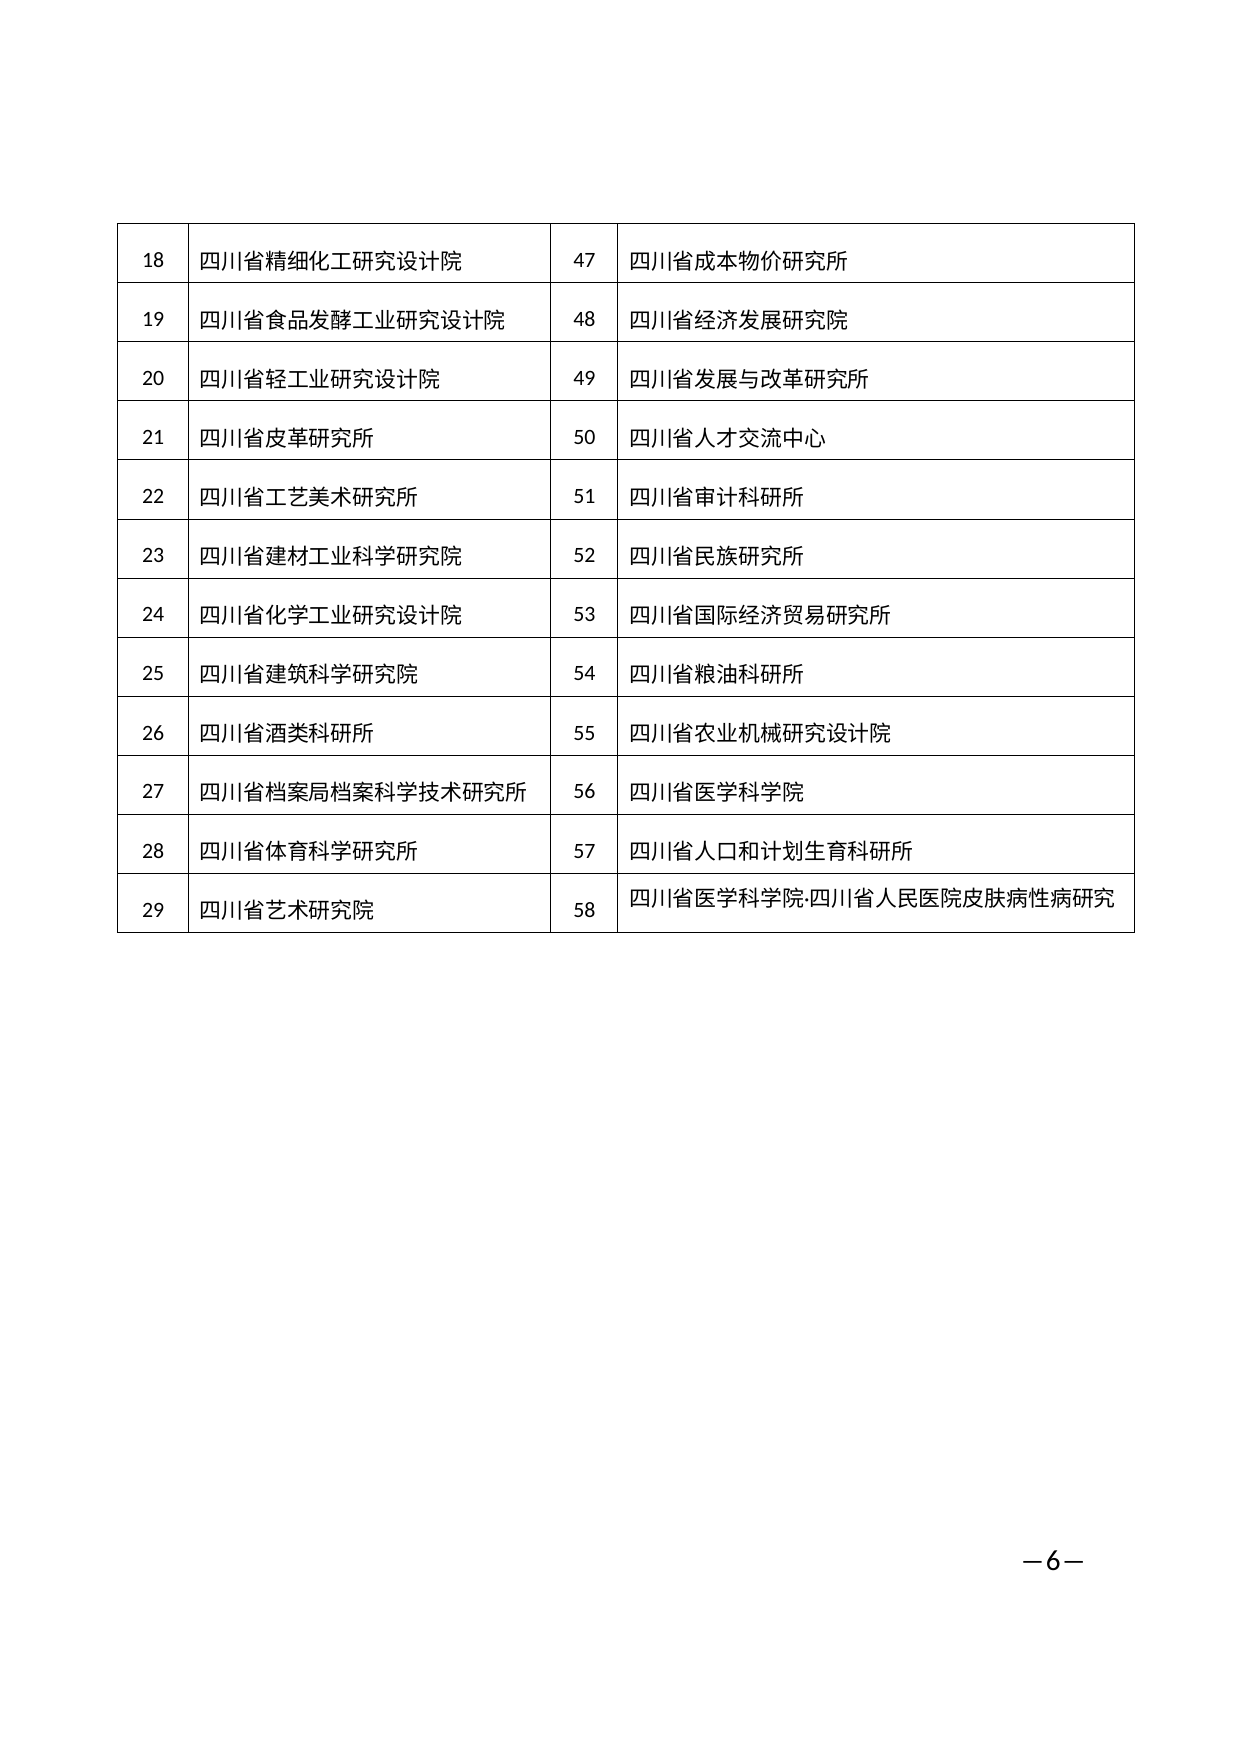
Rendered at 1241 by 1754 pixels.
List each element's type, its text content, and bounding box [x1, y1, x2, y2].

table_cell 四川省皮革研究所 [189, 401, 550, 459]
table_cell 25 [118, 638, 188, 696]
table_cell 20 [118, 342, 188, 400]
table_cell 26 [118, 697, 188, 755]
table_cell 四川省发展与改革研究所 [618, 342, 1134, 400]
table_cell 55 [551, 697, 617, 755]
table_cell 四川省人口和计划生育科研所 [618, 815, 1134, 873]
table_cell 48 [551, 283, 617, 341]
table_cell 19 [118, 283, 188, 341]
table_cell 四川省食品发酵工业研究设计院 [189, 283, 550, 341]
table_cell 18 [118, 224, 188, 282]
table_cell 53 [551, 579, 617, 637]
table_cell 四川省医学科学院 [618, 756, 1134, 814]
table_cell 56 [551, 756, 617, 814]
table_cell 50 [551, 401, 617, 459]
table_cell 四川省精细化工研究设计院 [189, 224, 550, 282]
table_cell 四川省体育科学研究所 [189, 815, 550, 873]
table_cell 四川省人才交流中心 [618, 401, 1134, 459]
table_cell 四川省工艺美术研究所 [189, 460, 550, 518]
table_cell 四川省建筑科学研究院 [189, 638, 550, 696]
table_cell 四川省审计科研所 [618, 460, 1134, 518]
table_cell 四川省建材工业科学研究院 [189, 520, 550, 577]
table_cell 49 [551, 342, 617, 400]
table_cell 47 [551, 224, 617, 282]
table_cell 28 [118, 815, 188, 873]
table_cell 22 [118, 460, 188, 518]
table_cell 54 [551, 638, 617, 696]
table_cell 四川省艺术研究院 [189, 874, 550, 932]
table_cell 四川省档案局档案科学技术研究所 [189, 756, 550, 814]
table_cell 四川省轻工业研究设计院 [189, 342, 550, 400]
table_cell 四川省经济发展研究院 [618, 283, 1134, 341]
table_cell 51 [551, 460, 617, 518]
table_cell 四川省成本物价研究所 [618, 224, 1134, 282]
table_cell 四川省化学工业研究设计院 [189, 579, 550, 637]
table_cell 四川省医学科学院·四川省人民医院皮肤病性病研究所 [618, 874, 1134, 932]
table_cell 52 [551, 520, 617, 577]
table_cell 57 [551, 815, 617, 873]
table_cell 58 [551, 874, 617, 932]
table_cell 四川省酒类科研所 [189, 697, 550, 755]
table_cell 23 [118, 520, 188, 577]
table_cell 21 [118, 401, 188, 459]
table_cell 四川省国际经济贸易研究所 [618, 579, 1134, 637]
table_cell 29 [118, 874, 188, 932]
table_cell 24 [118, 579, 188, 637]
table_cell 四川省粮油科研所 [618, 638, 1134, 696]
table_cell 四川省农业机械研究设计院 [618, 697, 1134, 755]
table_cell 27 [118, 756, 188, 814]
table_cell 四川省民族研究所 [618, 520, 1134, 577]
